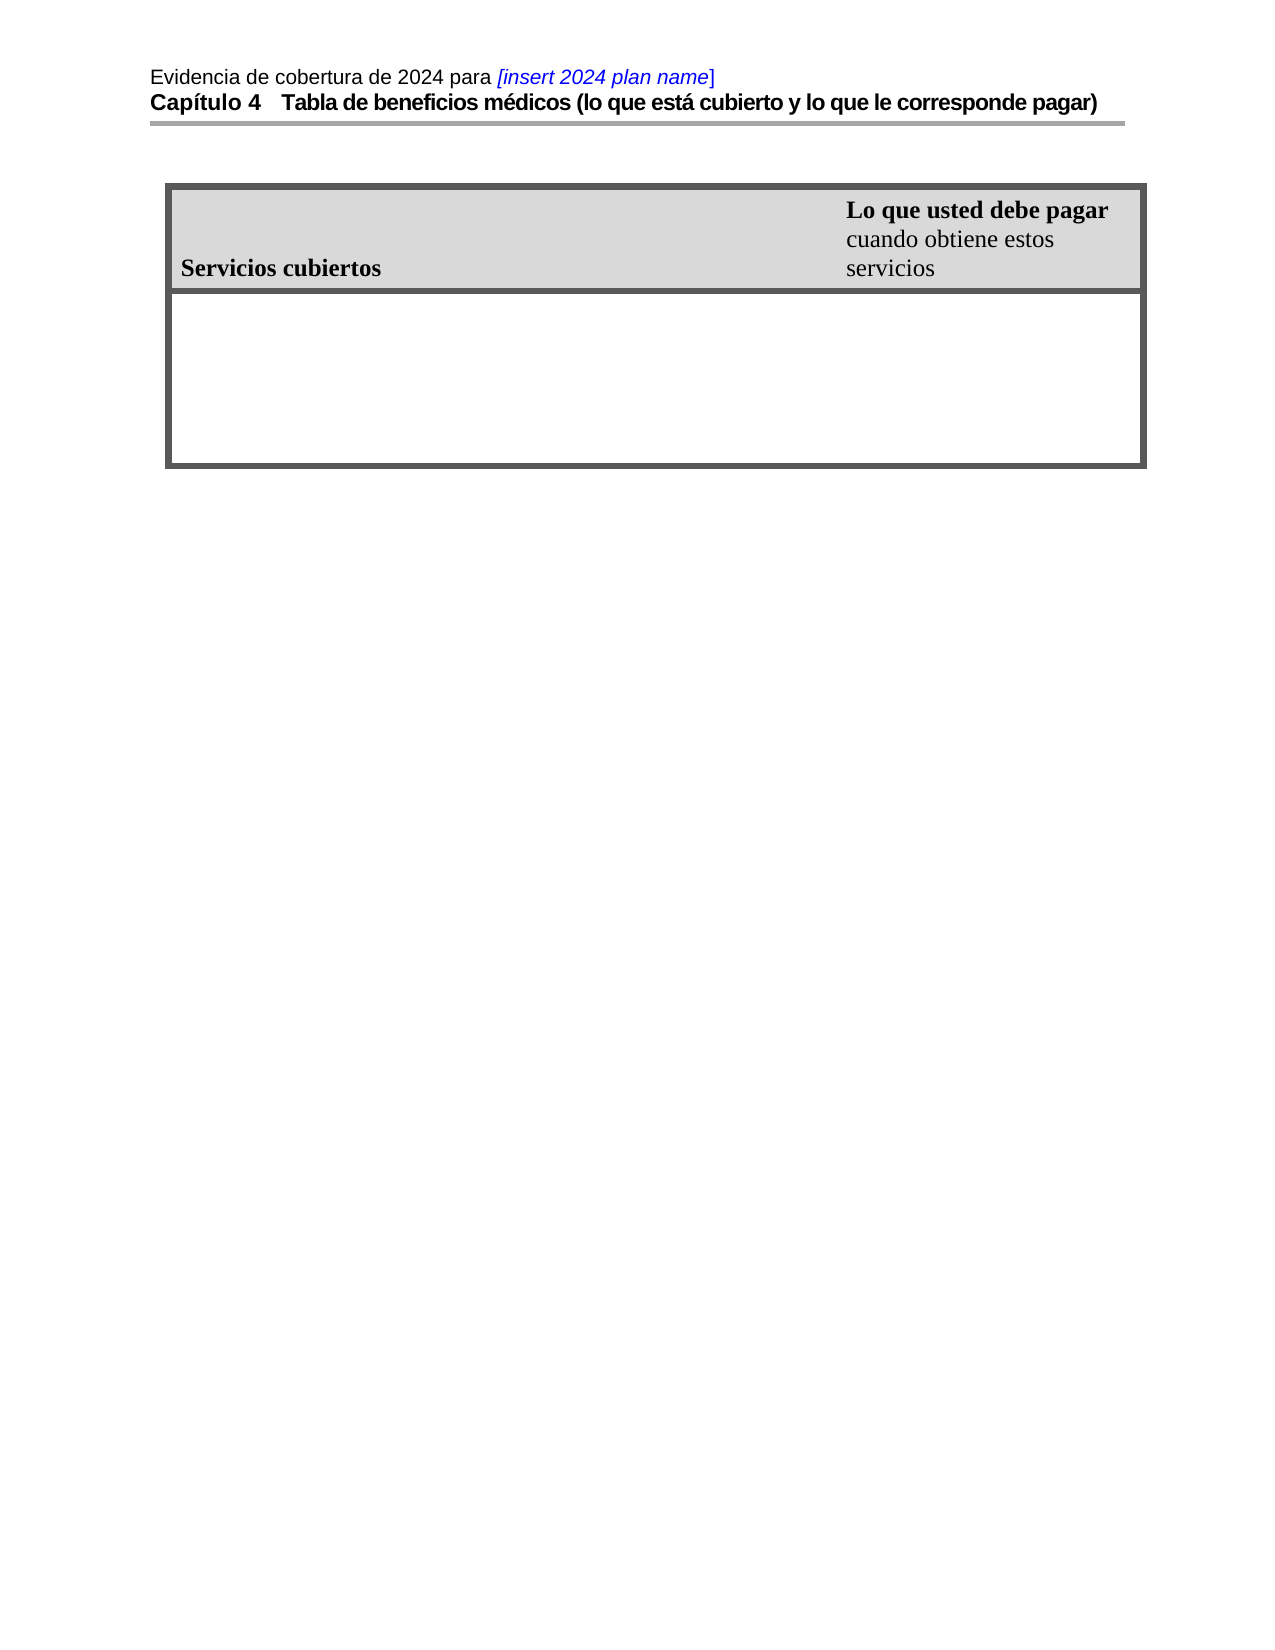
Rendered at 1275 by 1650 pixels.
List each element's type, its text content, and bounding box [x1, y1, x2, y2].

table_header Servicios cubiertos [172, 190, 834, 288]
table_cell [172, 294, 834, 463]
table_header Lo que usted debe pagar cuando obtiene estos servicios [834, 190, 1140, 288]
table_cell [834, 294, 1140, 463]
